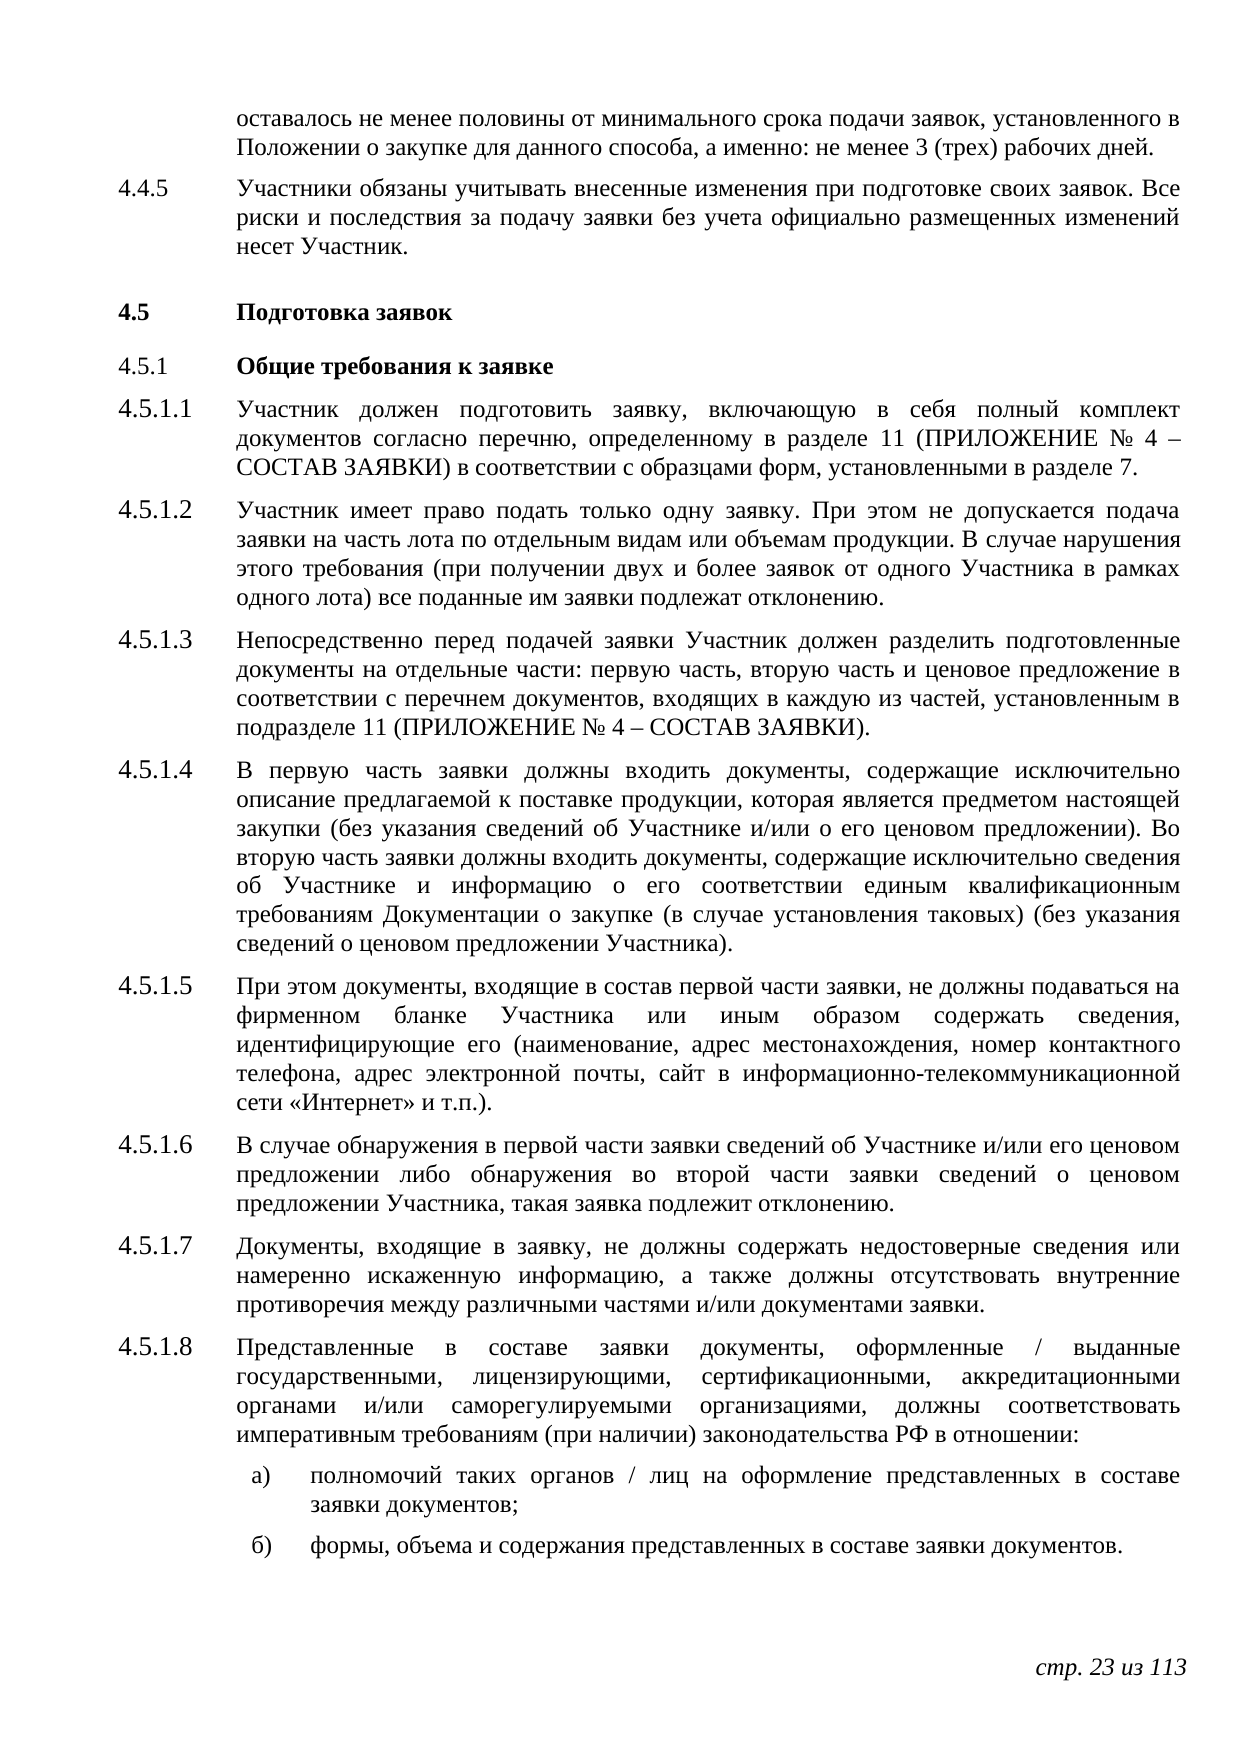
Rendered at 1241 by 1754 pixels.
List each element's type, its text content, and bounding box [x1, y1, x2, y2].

text Общие требования к заявке [118, 351, 1181, 380]
list Участник должен подготовить заявку, включающую в себя полный комплект документов согласно перечню, определенному в разделе 11 (ПРИЛОЖЕНИЕ № 4 – СОСТАВ ЗАЯВКИ) в соответствии с образцами форм, установленными в разделе 7. [118, 392, 1181, 481]
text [118, 103, 1181, 161]
text Представленные в составе заявки документы, оформленные / выданные государственными, лицензирующими, сертификационными, аккредитационными органами и/или саморегулируемыми организациями, должны соответствовать императивным требованиям (при наличии) законодательства РФ в отношении: [118, 1330, 1181, 1448]
subtitle Подготовка заявок [118, 297, 1181, 326]
list формы, объема и содержания представленных в составе заявки документов. [251, 1530, 1181, 1559]
list В первую часть заявки должны входить документы, содержащие исключительно описание предлагаемой к поставке продукции, которая является предметом настоящей закупки (без указания сведений об Участнике и/или о его ценовом предложении). Во вторую часть заявки должны входить документы, содержащие исключительно сведения об Участнике и информацию о его соответствии единым квалификационным требованиям Документации о закупке (в случае установления таковых) (без указания сведений о ценовом предложении Участника). [118, 753, 1181, 957]
text Участники обязаны учитывать внесенные изменения при подготовке своих заявок. Все риски и последствия за подачу заявки без учета официально размещенных изменений несет Участник. [118, 173, 1181, 260]
list полномочий таких органов / лиц на оформление представленных в составе заявки документов; [251, 1460, 1181, 1518]
list Непосредственно перед подачей заявки Участник должен разделить подготовленные документы на отдельные части: первую часть, вторую часть и ценовое предложение в соответствии с перечнем документов, входящих в каждую из частей, установленным в подразделе 11 (ПРИЛОЖЕНИЕ № 4 – СОСТАВ ЗАЯВКИ). [118, 623, 1181, 741]
text Документы, входящие в заявку, не должны содержать недостоверные сведения или намеренно искаженную информацию, а также должны отсутствовать внутренние противоречия между различными частями и/или документами заявки. [118, 1229, 1181, 1318]
text При этом документы, входящие в состав первой части заявки, не должны подаваться на фирменном бланке Участника или иным образом содержать сведения, идентифицирующие его (наименование, адрес местонахождения, номер контактного телефона, адрес электронной почты, сайт в информационно-телекоммуникационной сети «Интернет» и т.п.). [118, 969, 1181, 1115]
list Участник имеет право подать только одну заявку. При этом не допускается подача заявки на часть лота по отдельным видам или объемам продукции. В случае нарушения этого требования (при получении двух и более заявок от одного Участника в рамках одного лота) все поданные им заявки подлежат отклонению. [118, 493, 1181, 611]
list В случае обнаружения в первой части заявки сведений об Участнике и/или его ценовом предложении либо обнаружения во второй части заявки сведений о ценовом предложении Участника, такая заявка подлежит отклонению. [118, 1128, 1181, 1217]
